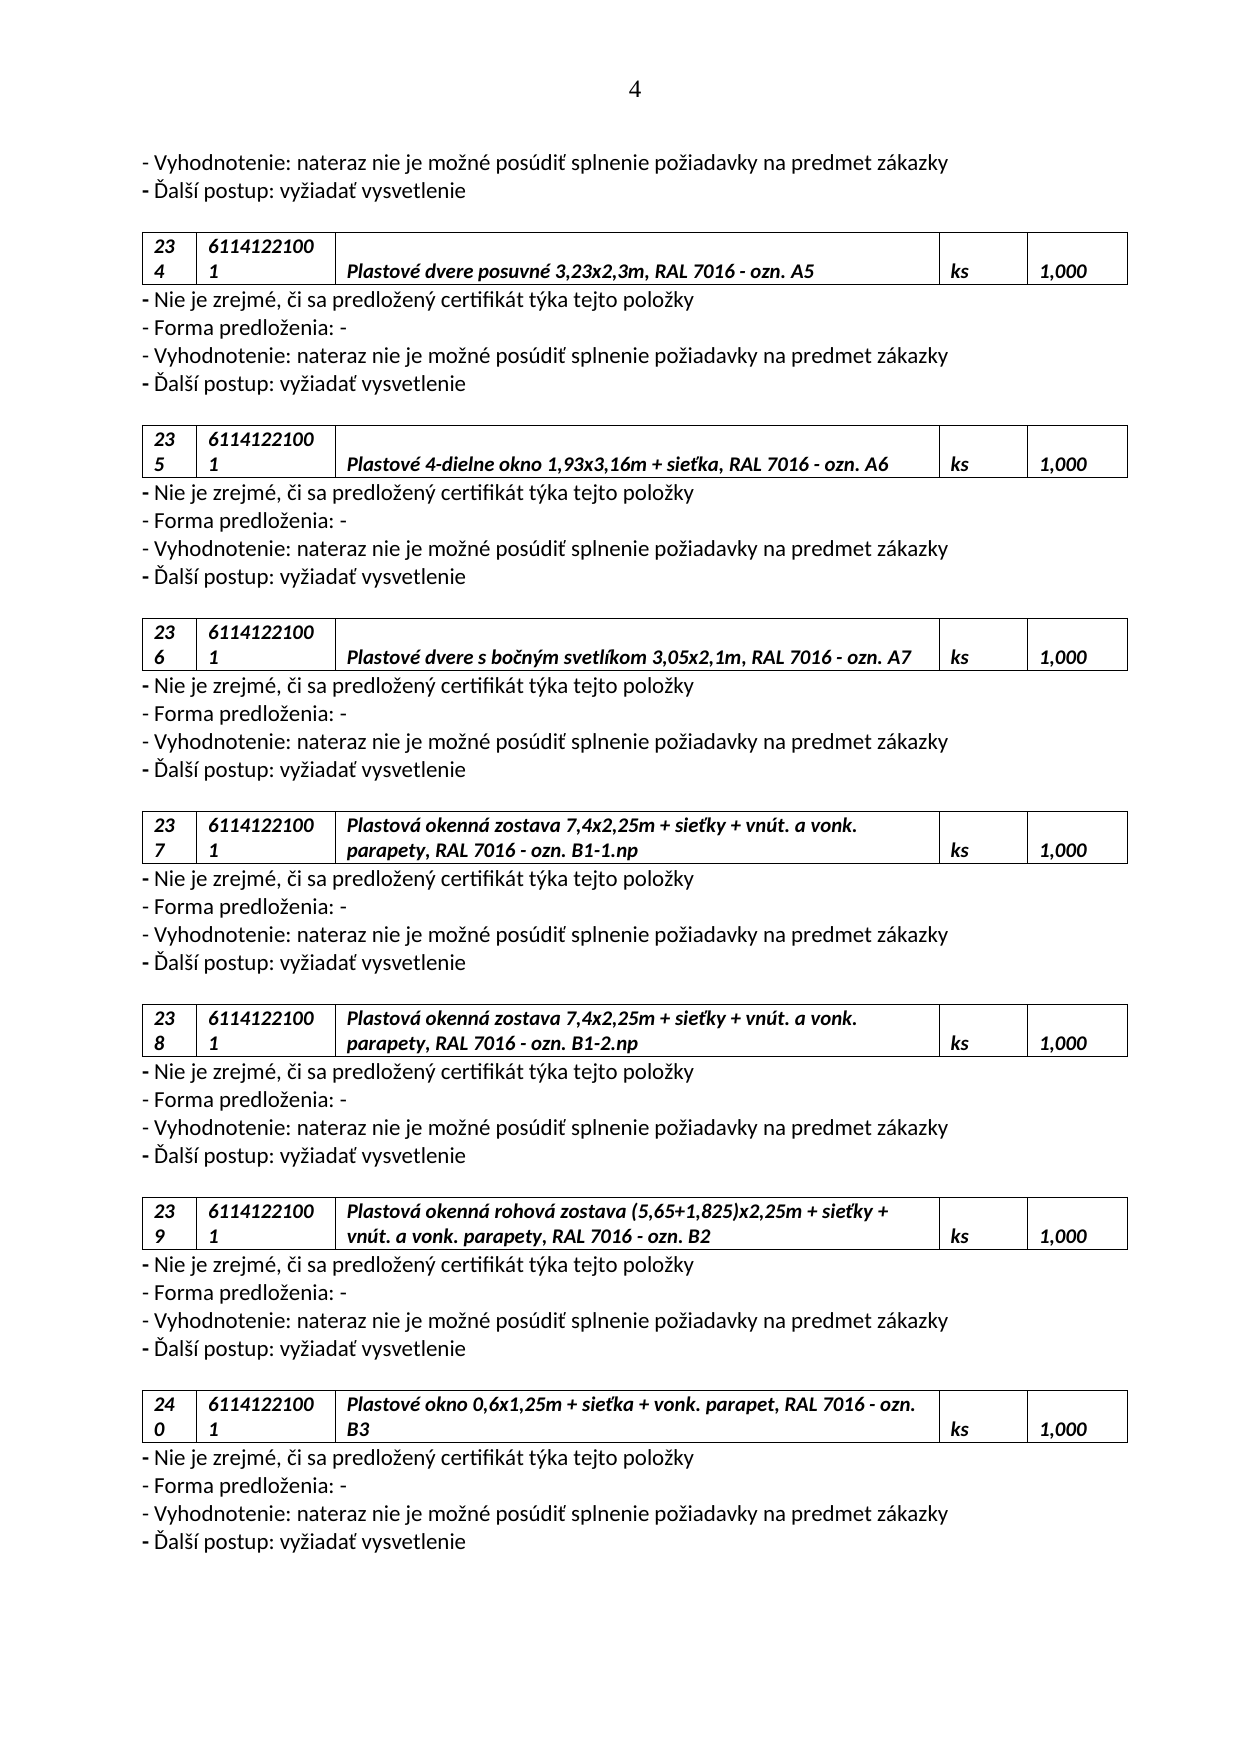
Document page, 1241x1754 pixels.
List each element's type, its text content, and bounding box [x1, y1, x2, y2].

text - Ďalší postup: vyžiadať vysvetlenie [142, 1141, 1128, 1169]
text - Forma predloženia: - [142, 1085, 1128, 1113]
text - Forma predloženia: - [142, 699, 1128, 727]
table_header 61141221001 [197, 1198, 335, 1249]
text - Vyhodnotenie: nateraz nie je možné posúdiť splnenie požiadavky na predmet zákazky [142, 148, 1128, 176]
table_header ks [940, 812, 1027, 863]
table_header 61141221001 [197, 233, 335, 284]
table_header 1,000 [1028, 1391, 1127, 1442]
table_header 1,000 [1028, 233, 1127, 284]
text - Vyhodnotenie: nateraz nie je možné posúdiť splnenie požiadavky na predmet zákazky [142, 1499, 1128, 1527]
text - Vyhodnotenie: nateraz nie je možné posúdiť splnenie požiadavky na predmet zákazky [142, 727, 1128, 755]
table_header 235 [143, 426, 196, 477]
text - Ďalší postup: vyžiadať vysvetlenie [142, 755, 1128, 783]
table_header 61141221001 [197, 1005, 335, 1056]
table_header 239 [143, 1198, 196, 1249]
text - Forma predloženia: - [142, 1278, 1128, 1306]
table_header 61141221001 [197, 619, 335, 670]
text - Ďalší postup: vyžiadať vysvetlenie [142, 948, 1128, 976]
table_header 61141221001 [197, 1391, 335, 1442]
text - Nie je zrejmé, či sa predložený certifikát týka tejto položky [142, 864, 1128, 892]
text - Ďalší postup: vyžiadať vysvetlenie [142, 369, 1128, 397]
table_header 237 [143, 812, 196, 863]
text - Ďalší postup: vyžiadať vysvetlenie [142, 1527, 1128, 1555]
table_header ks [940, 426, 1027, 477]
text - Vyhodnotenie: nateraz nie je možné posúdiť splnenie požiadavky na predmet zákazky [142, 534, 1128, 562]
table_header Plastová okenná zostava 7,4x2,25m + sieťky + vnút. a vonk. parapety, RAL 7016 - ozn. B1-2.np [336, 1005, 939, 1056]
table_header 1,000 [1028, 1198, 1127, 1249]
table_header 238 [143, 1005, 196, 1056]
table_header ks [940, 1005, 1027, 1056]
text - Vyhodnotenie: nateraz nie je možné posúdiť splnenie požiadavky na predmet zákazky [142, 920, 1128, 948]
table_header 61141221001 [197, 426, 335, 477]
text - Nie je zrejmé, či sa predložený certifikát týka tejto položky [142, 671, 1128, 699]
text - Forma predloženia: - [142, 313, 1128, 341]
text - Nie je zrejmé, či sa predložený certifikát týka tejto položky [142, 1057, 1128, 1085]
table_header ks [940, 1391, 1027, 1442]
table_header ks [940, 619, 1027, 670]
text - Vyhodnotenie: nateraz nie je možné posúdiť splnenie požiadavky na predmet zákazky [142, 341, 1128, 369]
table_header Plastová okenná rohová zostava (5,65+1,825)x2,25m + sieťky + vnút. a vonk. parapety, RAL 7016 - ozn. B2 [336, 1198, 939, 1249]
text - Forma predloženia: - [142, 1471, 1128, 1499]
text - Forma predloženia: - [142, 892, 1128, 920]
text - Nie je zrejmé, či sa predložený certifikát týka tejto položky [142, 285, 1128, 313]
text - Ďalší postup: vyžiadať vysvetlenie [142, 1334, 1128, 1362]
text - Nie je zrejmé, či sa predložený certifikát týka tejto položky [142, 1250, 1128, 1278]
table_header 1,000 [1028, 619, 1127, 670]
text - Nie je zrejmé, či sa predložený certifikát týka tejto položky [142, 478, 1128, 506]
table_header 1,000 [1028, 812, 1127, 863]
table_header Plastové okno 0,6x1,25m + sieťka + vonk. parapet, RAL 7016 - ozn. B3 [336, 1391, 939, 1442]
text - Forma predloženia: - [142, 506, 1128, 534]
table_header Plastové dvere posuvné 3,23x2,3m, RAL 7016 - ozn. A5 [336, 233, 939, 284]
table_header ks [940, 233, 1027, 284]
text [142, 1443, 1128, 1471]
text - Ďalší postup: vyžiadať vysvetlenie [142, 562, 1128, 590]
table_header Plastové dvere s bočným svetlíkom 3,05x2,1m, RAL 7016 - ozn. A7 [336, 619, 939, 670]
table_header Plastové 4-dielne okno 1,93x3,16m + sieťka, RAL 7016 - ozn. A6 [336, 426, 939, 477]
table_header 240 [143, 1391, 196, 1442]
text - Ďalší postup: vyžiadať vysvetlenie [142, 176, 1128, 204]
table_header 1,000 [1028, 1005, 1127, 1056]
table_header ks [940, 1198, 1027, 1249]
table_header 234 [143, 233, 196, 284]
text - Vyhodnotenie: nateraz nie je možné posúdiť splnenie požiadavky na predmet zákazky [142, 1113, 1128, 1141]
table_header 1,000 [1028, 426, 1127, 477]
text - Vyhodnotenie: nateraz nie je možné posúdiť splnenie požiadavky na predmet zákazky [142, 1306, 1128, 1334]
table_header 61141221001 [197, 812, 335, 863]
table_header Plastová okenná zostava 7,4x2,25m + sieťky + vnút. a vonk. parapety, RAL 7016 - ozn. B1-1.np [336, 812, 939, 863]
table_header 236 [143, 619, 196, 670]
